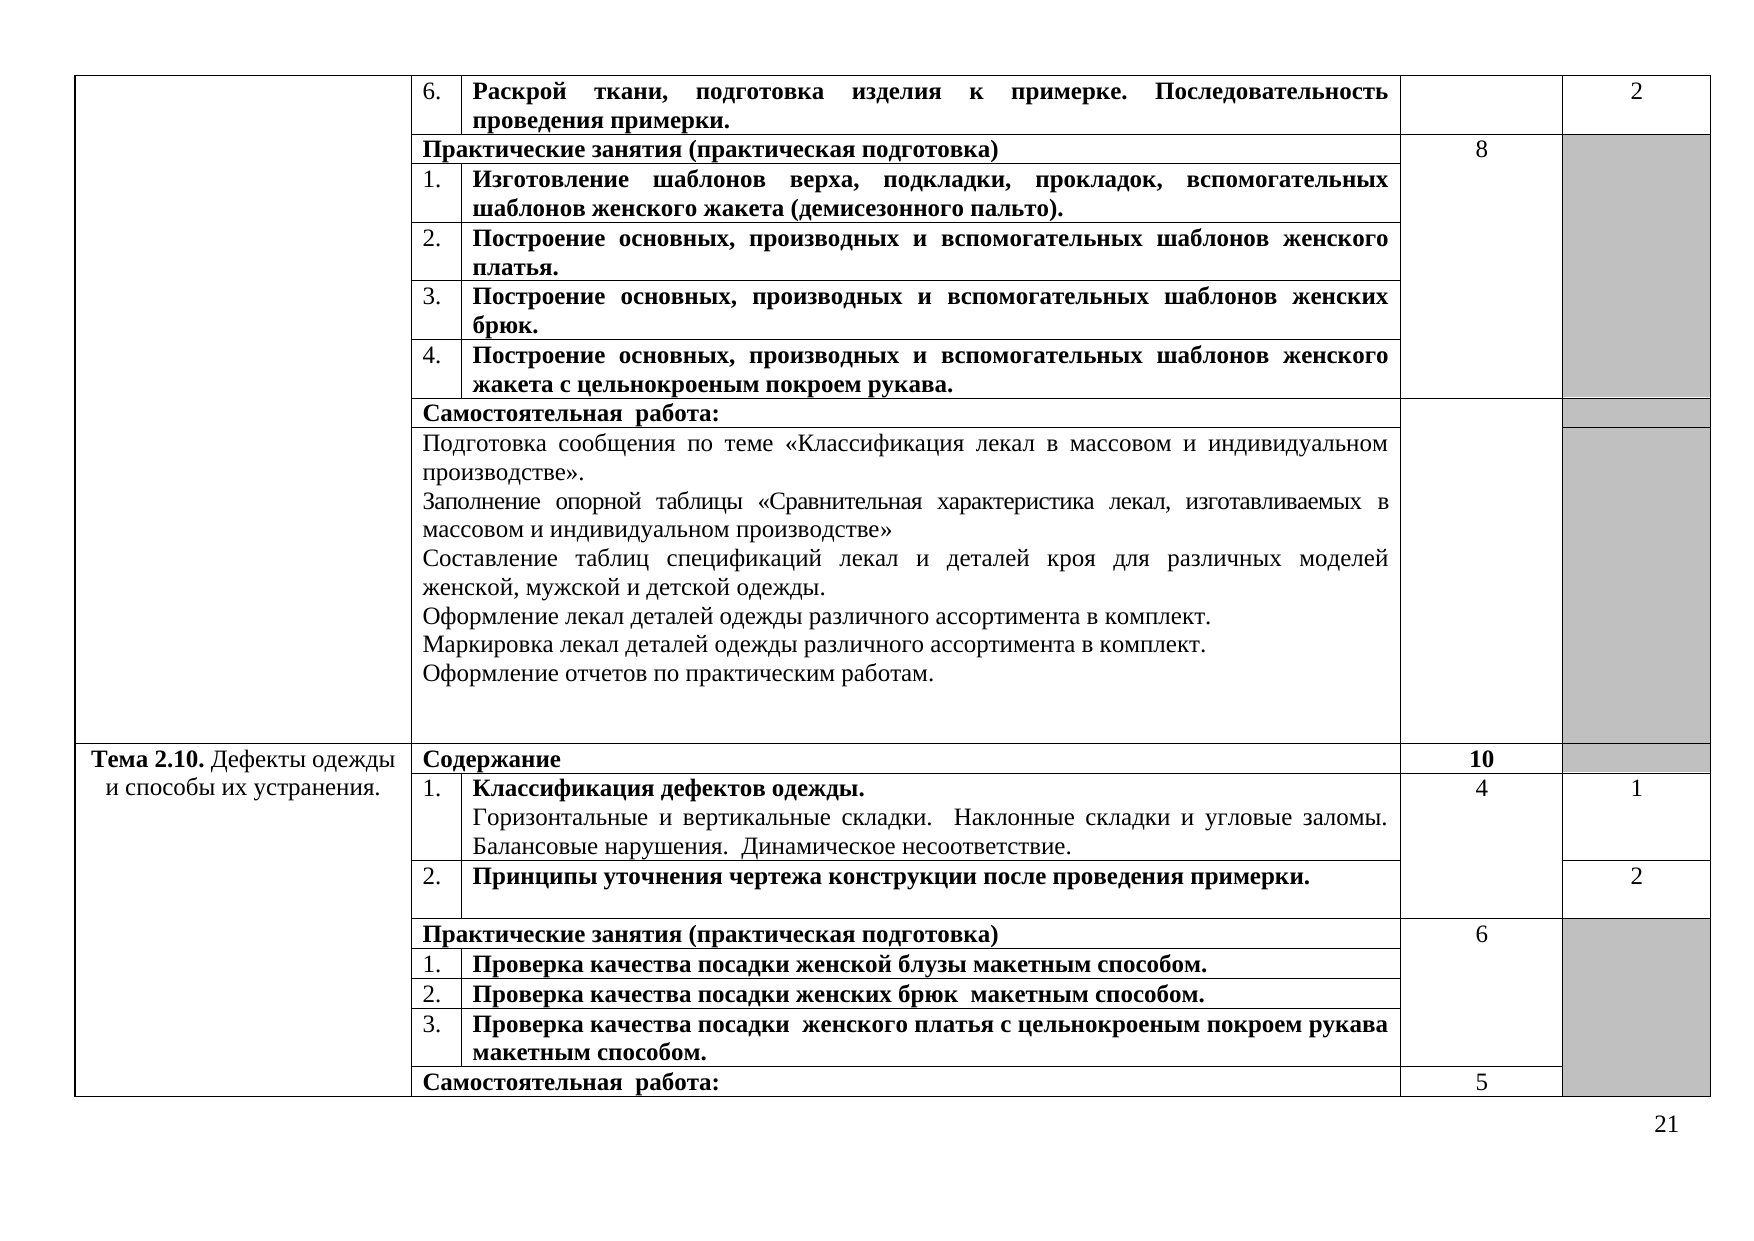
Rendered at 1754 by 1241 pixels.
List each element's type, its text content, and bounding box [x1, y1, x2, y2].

table_cell Раскрой ткани, подготовка изделия к примерке. Последовательность проведения примерки. [462, 76, 1400, 133]
table_cell Самостоятельная работа: [412, 399, 1400, 427]
table_cell 2 [1563, 861, 1710, 918]
table_cell 6. [412, 76, 461, 133]
table_cell 10 [1401, 744, 1562, 772]
table_cell Самостоятельная работа: [412, 1067, 1400, 1096]
table_cell [1563, 744, 1710, 772]
table_cell [1401, 399, 1562, 743]
table_cell [1563, 135, 1710, 397]
table_cell 2. [412, 979, 461, 1008]
table_cell 8 [1401, 135, 1562, 397]
table_cell Построение основных, производных и вспомогательных шаблонов женского платья. [462, 223, 1400, 280]
table_cell Принципы уточнения чертежа конструкции после проведения примерки. [462, 861, 1400, 918]
table_cell Изготовление шаблонов верха, подкладки, прокладок, вспомогательных шаблонов женского жакета (демисезонного пальто). [462, 164, 1400, 222]
table_cell 5 [1401, 1067, 1562, 1096]
table_cell 1. [412, 164, 461, 222]
table_cell 3. [412, 281, 461, 339]
table_cell 3. [412, 1009, 461, 1066]
table_cell Проверка качества посадки женских брюк макетным способом. [462, 979, 1400, 1008]
table_cell [412, 861, 461, 918]
table_cell 6 [1401, 919, 1562, 1066]
table_cell Классификация дефектов одежды. Горизонтальные и вертикальные складки. Наклонные складки и угловые заломы. Балансовые нарушения. Динамическое несоответствие. [462, 774, 1400, 860]
table_cell Практические занятия (практическая подготовка) [412, 135, 1400, 163]
table_cell [1563, 919, 1710, 1096]
table_cell 2. [412, 223, 461, 280]
table_cell 4. [412, 340, 461, 397]
table_cell Подготовка сообщения по теме «Классификация лекал в массовом и индивидуальном производстве». Заполнение опорной таблицы «Сравнительная характеристика лекал, изготавливаемых в массовом и индивидуальном производстве» Составление таблиц спецификаций лекал и деталей кроя для различных моделей женской, мужской и детской одежды. Оформление лекал деталей одежды различного ассортимента в комплект. Маркировка лекал деталей одежды различного ассортимента в комплект. Оформление отчетов по практическим работам. [412, 428, 1400, 743]
table_cell Тема 2.10. Дефекты одежды и способы их устранения. [76, 744, 411, 1096]
table_cell Проверка качества посадки женской блузы макетным способом. [462, 949, 1400, 978]
table_cell Проверка качества посадки женского платья с цельнокроеным покроем рукава макетным способом. [462, 1009, 1400, 1066]
table_cell [412, 774, 461, 860]
table_cell 1. [412, 949, 461, 978]
table_cell Практические занятия (практическая подготовка) [412, 919, 1400, 948]
table_cell [1563, 428, 1710, 743]
table_cell Содержание [412, 744, 1400, 772]
table_cell 1 [1563, 774, 1710, 860]
table_cell Построение основных, производных и вспомогательных шаблонов женских брюк. [462, 281, 1400, 339]
table_cell 4 [1401, 774, 1562, 918]
table_cell Построение основных, производных и вспомогательных шаблонов женского жакета с цельнокроеным покроем рукава. [462, 340, 1400, 397]
table_cell [1563, 399, 1710, 427]
table_cell 2 [1563, 76, 1710, 133]
